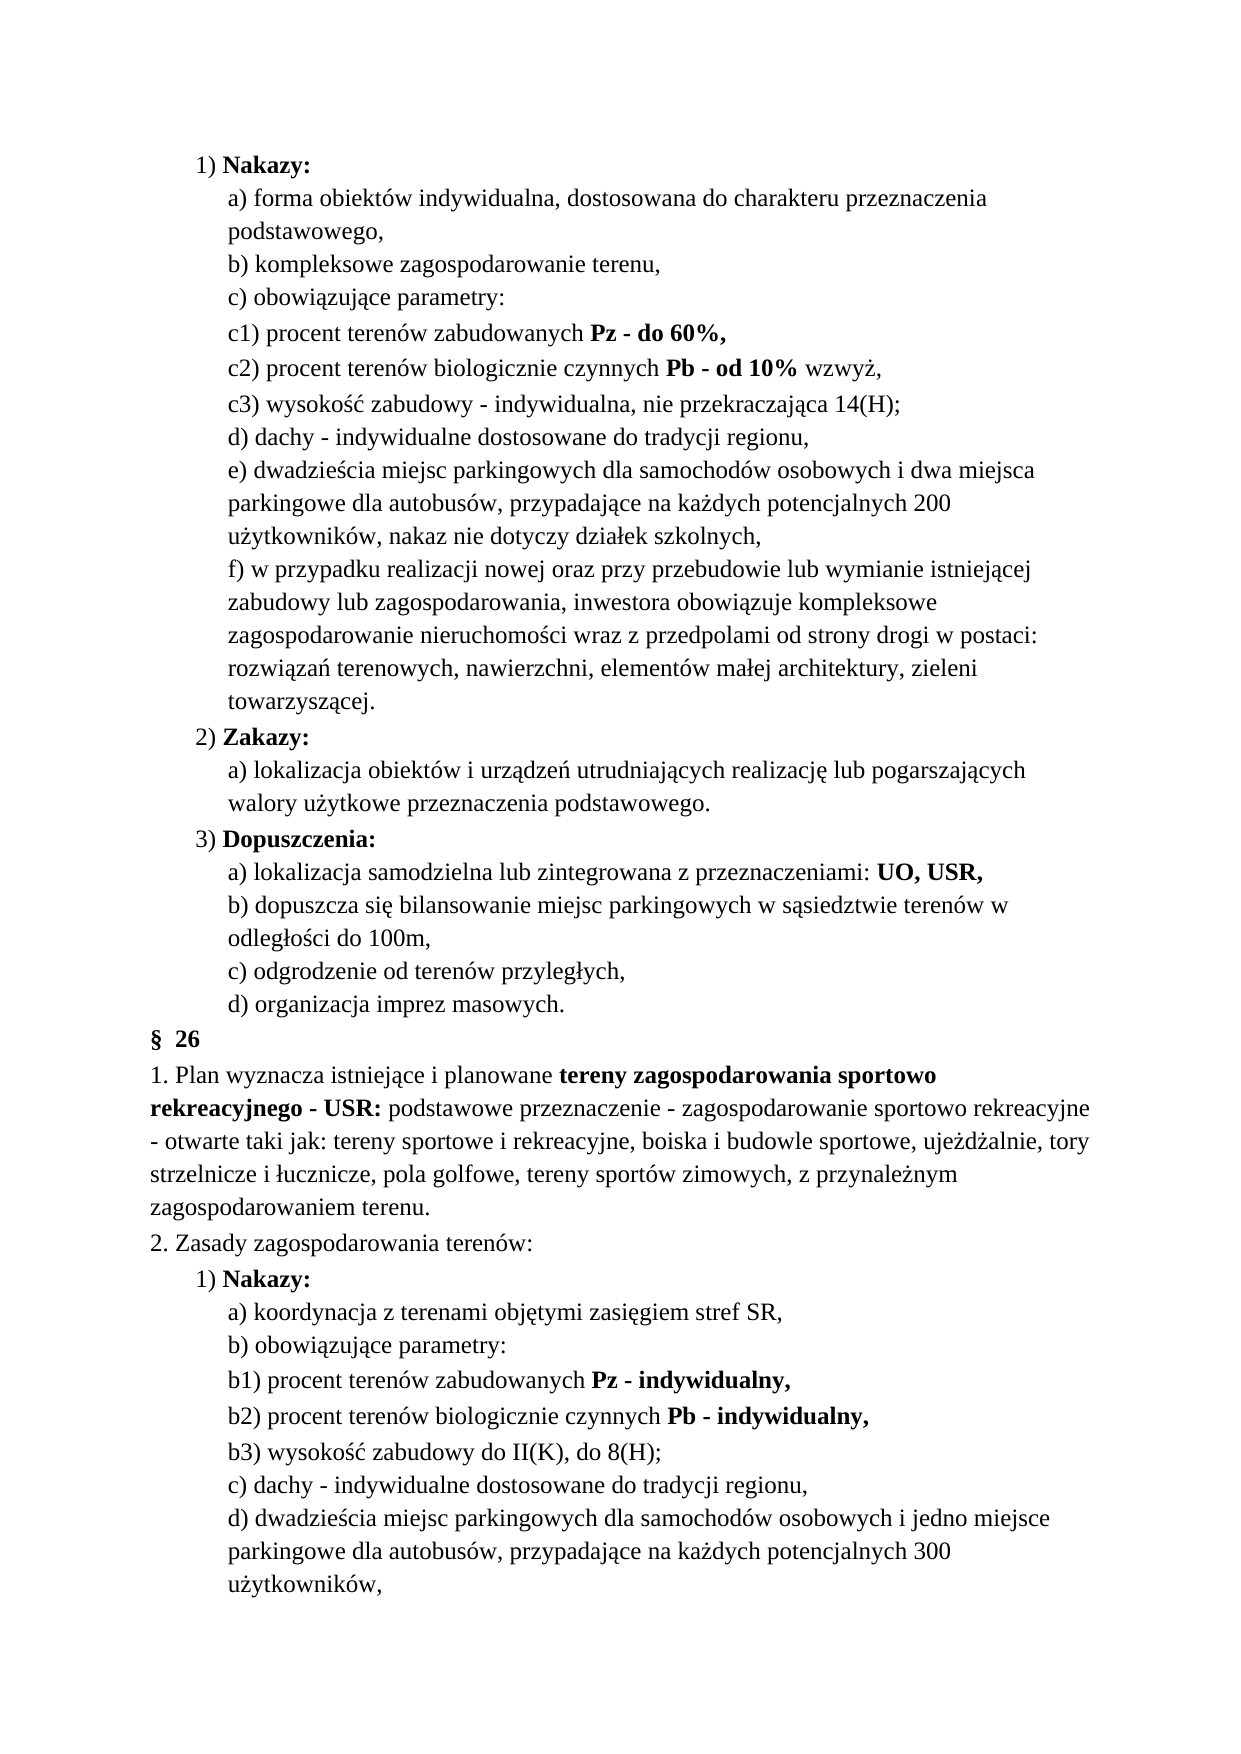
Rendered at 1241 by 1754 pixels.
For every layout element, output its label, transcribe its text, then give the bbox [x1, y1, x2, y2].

text b) obowiązujące parametry: [228, 1330, 1090, 1358]
text b) dopuszcza się bilansowanie miejsc parkingowych w sąsiedztwie terenów w odległości do 100m, [228, 890, 1090, 951]
text d) dwadzieścia miejsc parkingowych dla samochodów osobowych i jedno miejsce parkingowe dla autobusów, przypadające na każdych potencjalnych 300 użytkowników, [228, 1503, 1090, 1597]
text c2) procent terenów biologicznie czynnych Pb - od 10% wzwyż, [228, 353, 1090, 382]
text a) koordynacja z terenami objętymi zasięgiem stref SR, [228, 1297, 1090, 1326]
text d) organizacja imprez masowych. [228, 989, 1090, 1017]
text b2) procent terenów biologicznie czynnych Pb - indywidualny, [228, 1401, 1090, 1430]
text 2) Zakazy: [189, 722, 1090, 751]
text c3) wysokość zabudowy - indywidualna, nie przekraczająca 14(H); [228, 389, 1090, 418]
text a) lokalizacja obiektów i urządzeń utrudniających realizację lub pogarszających walory użytkowe przeznaczenia podstawowego. [228, 755, 1090, 817]
text c1) procent terenów zabudowanych Pz - do 60%, [228, 318, 1090, 346]
text b1) procent terenów zabudowanych Pz - indywidualny, [228, 1365, 1090, 1394]
text c) dachy - indywidualne dostosowane do tradycji regionu, [228, 1470, 1090, 1498]
text c) obowiązujące parametry: [228, 282, 1090, 311]
text 1) Nakazy: [189, 1264, 1090, 1292]
text a) lokalizacja samodzielna lub zintegrowana z przeznaczeniami: UO, USR, [228, 857, 1090, 885]
text 2. Zasady zagospodarowania terenów: [150, 1228, 1090, 1257]
text a) forma obiektów indywidualna, dostosowana do charakteru przeznaczenia podstawowego, [228, 183, 1090, 245]
text c) odgrodzenie od terenów przyległych, [228, 956, 1090, 984]
text § 26 [150, 1024, 1090, 1053]
text 1. Plan wyznacza istniejące i planowane tereny zagospodarowania sportowo rekreacyjnego - USR: podstawowe przeznaczenie - zagospodarowanie sportowo rekreacyjne - otwarte taki jak: tereny sportowe i rekreacyjne, boiska i budowle sportowe, ujeżdżalnie, tory strzelnicze i łucznicze, pola golfowe, tereny sportów zimowych, z przynależnym zagospodarowaniem terenu. [150, 1060, 1090, 1221]
text b) kompleksowe zagospodarowanie terenu, [228, 249, 1090, 278]
text e) dwadzieścia miejsc parkingowych dla samochodów osobowych i dwa miejsca parkingowe dla autobusów, przypadające na każdych potencjalnych 200 użytkowników, nakaz nie dotyczy działek szkolnych, [228, 455, 1090, 550]
text f) w przypadku realizacji nowej oraz przy przebudowie lub wymianie istniejącej zabudowy lub zagospodarowania, inwestora obowiązuje kompleksowe zagospodarowanie nieruchomości wraz z przedpolami od strony drogi w postaci: rozwiązań terenowych, nawierzchni, elementów małej architektury, zieleni towarzyszącej. [228, 554, 1090, 715]
text 3) Dopuszczenia: [189, 824, 1090, 852]
text b3) wysokość zabudowy do II(K), do 8(H); [228, 1437, 1090, 1465]
text 1) Nakazy: [189, 150, 1090, 179]
text d) dachy - indywidualne dostosowane do tradycji regionu, [228, 422, 1090, 451]
